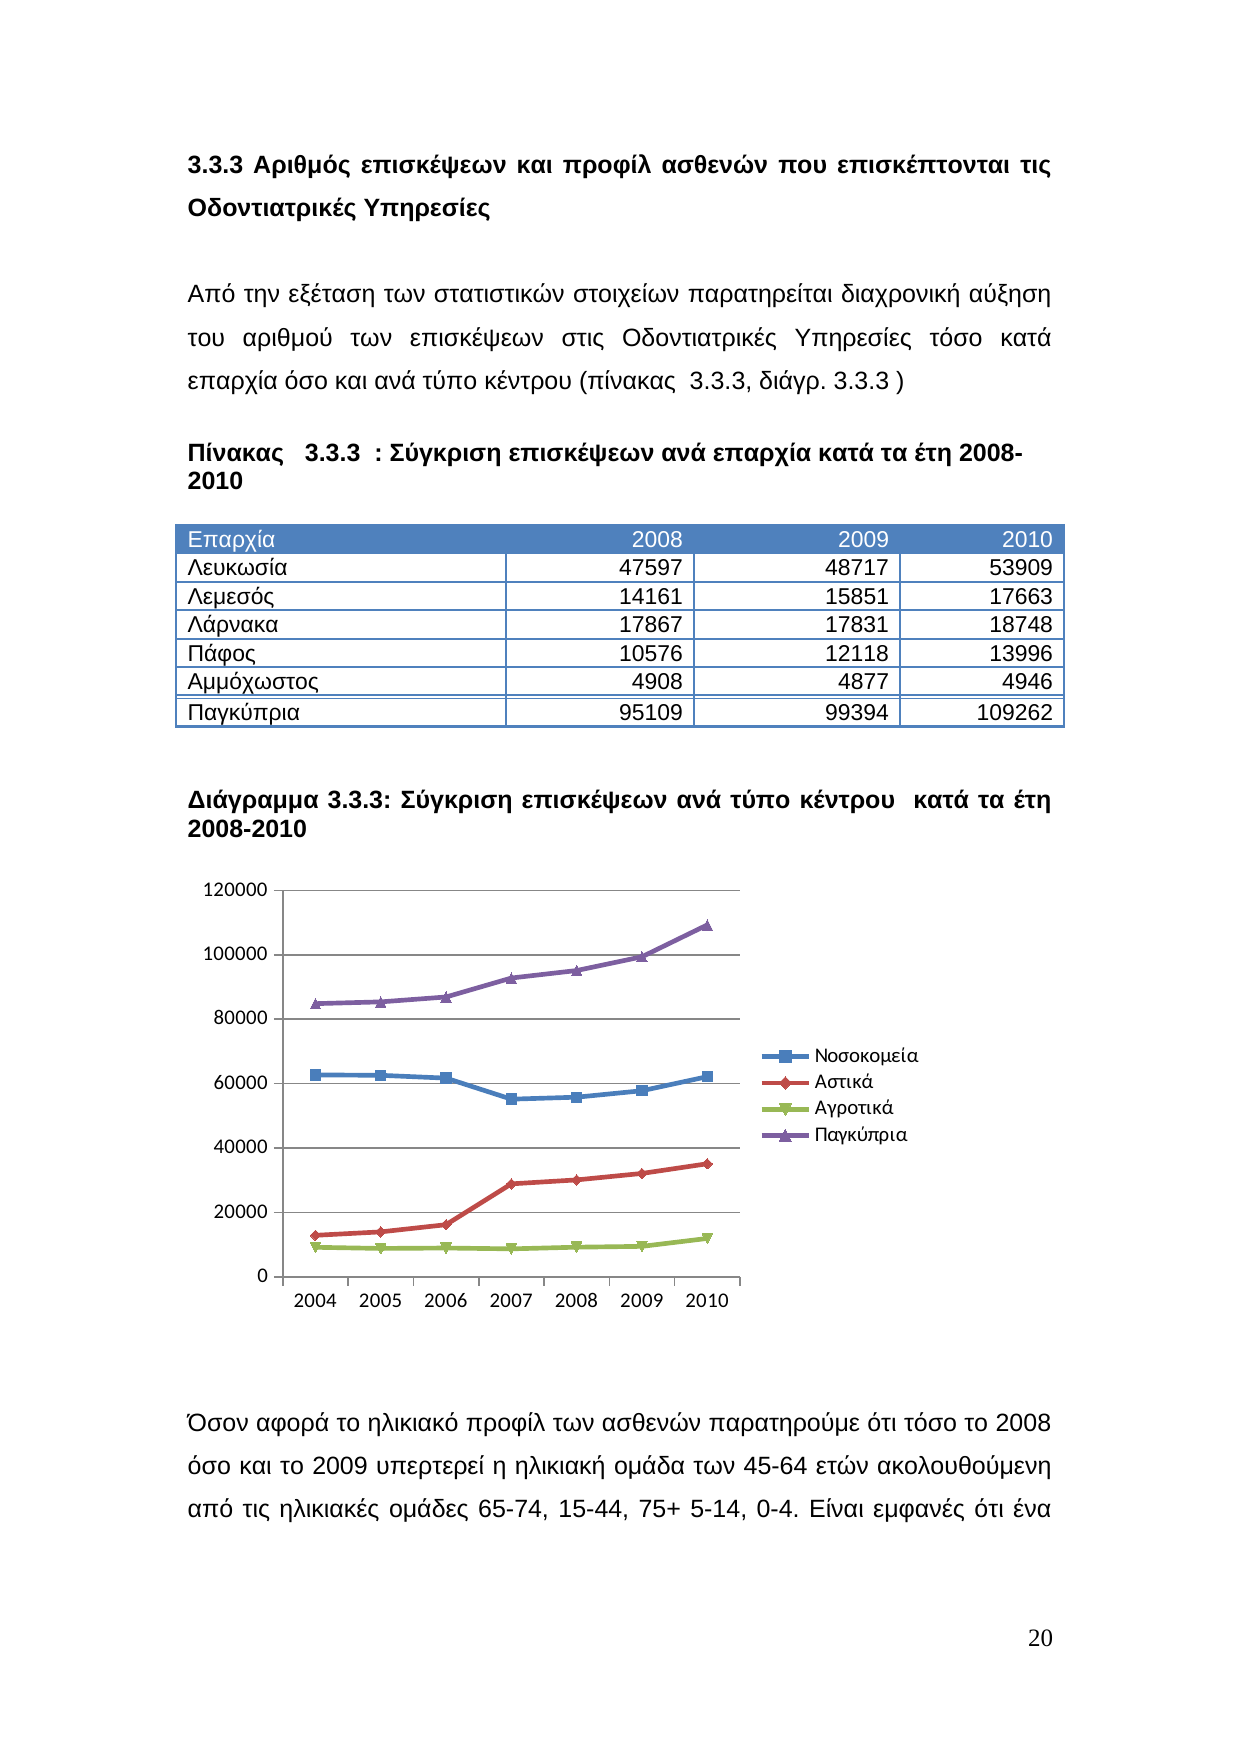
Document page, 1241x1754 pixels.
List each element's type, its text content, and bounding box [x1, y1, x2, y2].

text Πίνακας 3.3.3 : Σύγκριση επισκέψεων ανά επαρχία κατά τα έτη 2008-2010 [187, 437, 1053, 495]
table_cell 17831 [695, 611, 899, 637]
text Διάγραμμα 3.3.3: Σύγκριση επισκέψεων ανά τύπο κέντρου κατά τα έτη 2008-2010 [187, 785, 1053, 842]
table_cell 109262 [901, 699, 1063, 725]
table_cell 14161 [507, 583, 693, 609]
table_header 2010 [901, 526, 1063, 552]
table_cell 99394 [695, 699, 899, 725]
table_cell 4946 [901, 668, 1063, 694]
table_cell Αμμόχωστος [177, 668, 505, 694]
table_cell Λεμεσός [177, 583, 505, 609]
table_cell 47597 [507, 554, 693, 581]
table_header Επαρχία [177, 526, 505, 552]
table_cell 53909 [901, 554, 1063, 581]
text Από την εξέταση των στατιστικών στοιχείων παρατηρείται διαχρονική αύξηση του αριθμού των επισκέψεων στις Οδοντιατρικές Υπηρεσίες τόσο κατά επαρχία όσο και ανά τύπο κέντρου (πίνακας 3.3.3, διάγρ. 3.3.3 ) [187, 279, 1053, 394]
table_header 2008 [507, 526, 693, 552]
table_cell 48717 [695, 554, 899, 581]
table_cell Λάρνακα [177, 611, 505, 637]
table_header 2009 [695, 526, 899, 552]
table_cell Παγκύπρια [177, 699, 505, 725]
table_cell 4908 [507, 668, 693, 694]
table_cell 95109 [507, 699, 693, 725]
table_cell 4877 [695, 668, 899, 694]
table_cell 13996 [901, 640, 1063, 666]
table_cell 18748 [901, 611, 1063, 637]
table_cell Πάφος [177, 640, 505, 666]
table_cell 10576 [507, 640, 693, 666]
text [187, 1407, 1053, 1522]
table_cell 15851 [695, 583, 899, 609]
table_cell 17867 [507, 611, 693, 637]
text 3.3.3 Αριθμός επισκέψεων και προφίλ ασθενών που επισκέπτονται τις Οδοντιατρικές Υπηρεσίες [187, 150, 1053, 222]
table_cell Λευκωσία [177, 554, 505, 581]
table_cell 12118 [695, 640, 899, 666]
table_cell 17663 [901, 583, 1063, 609]
